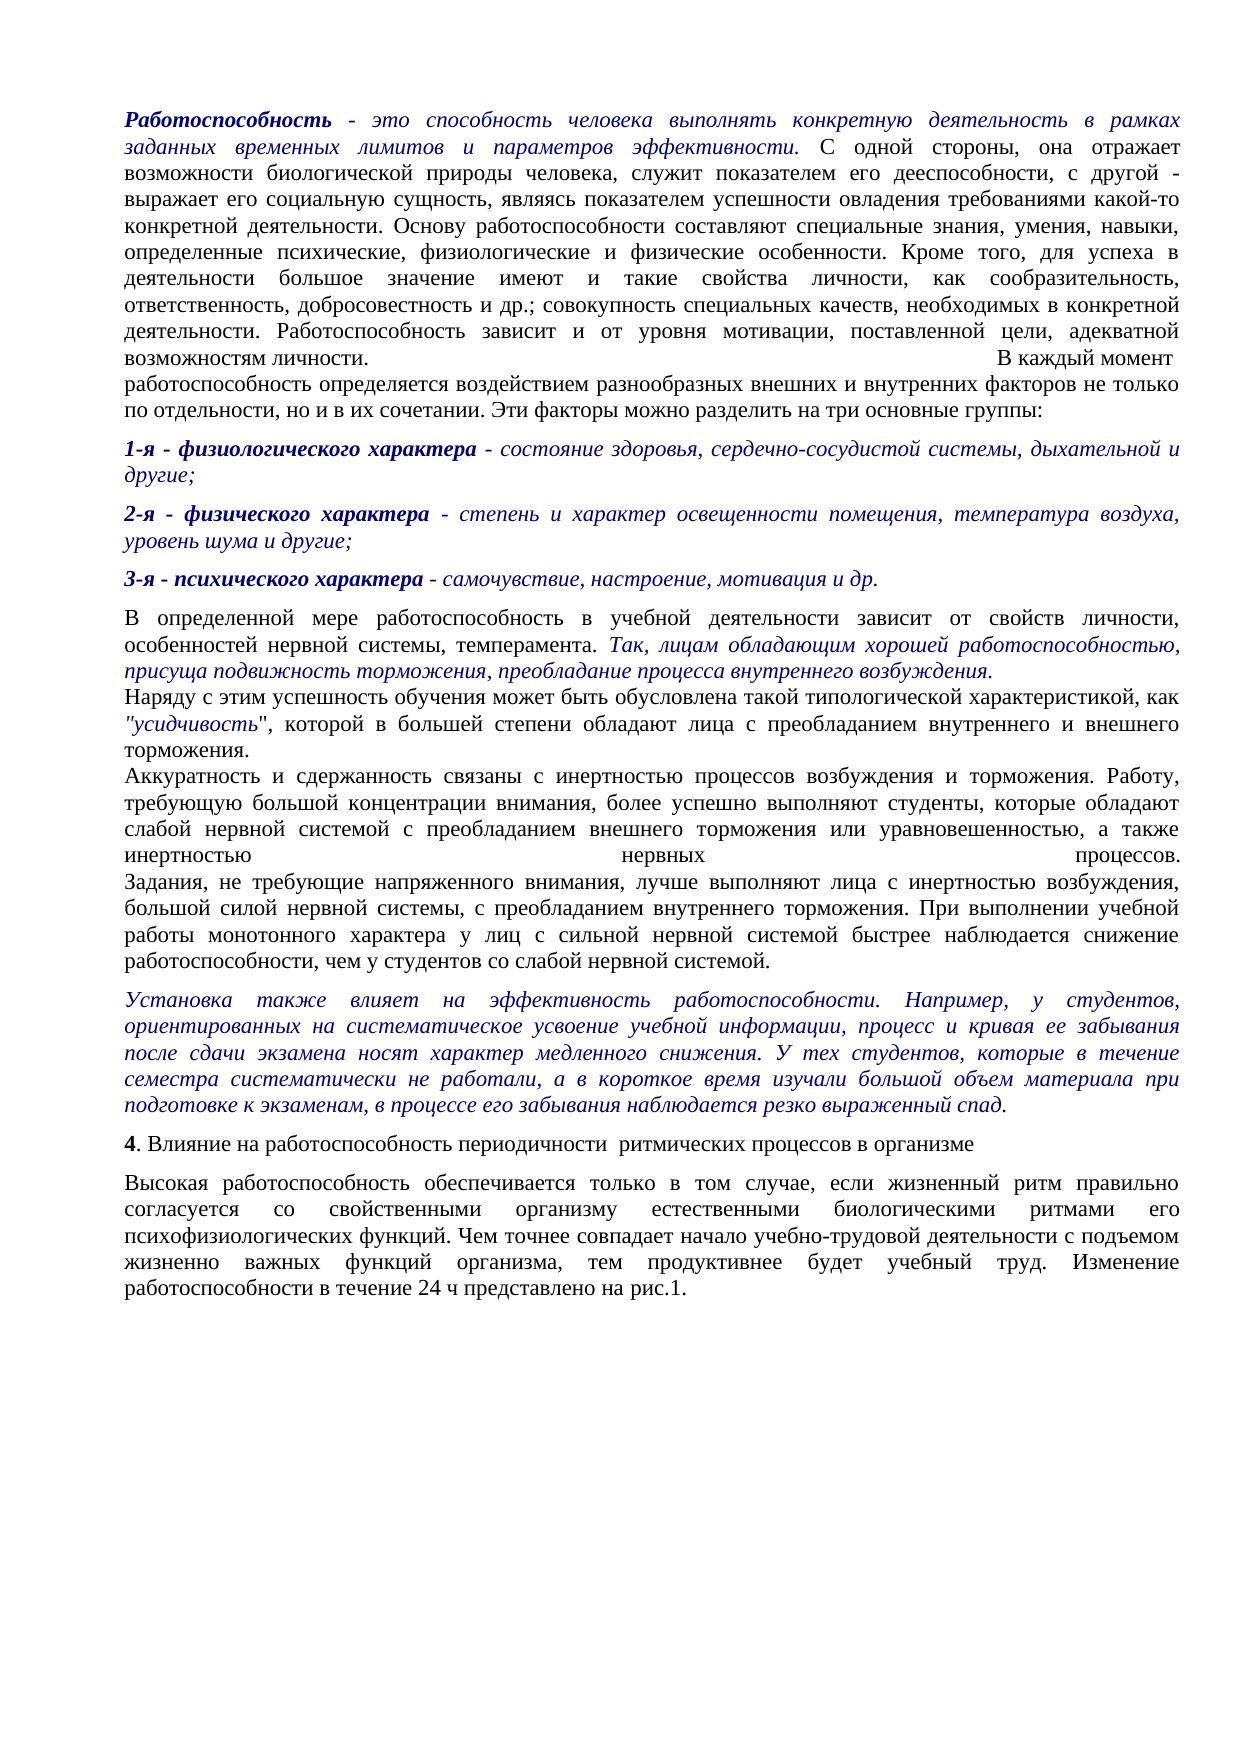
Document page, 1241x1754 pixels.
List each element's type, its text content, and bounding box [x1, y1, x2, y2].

text Высокая работоспособность обеспечивается только в том случае, если жизненный ритм правильно согласуется со свойственными организму естественными биологическими ритмами его психофизиологических функций. Чем точнее совпадает начало учебно-трудовой деятельности с подъемом жизненно важных функций организма, тем продуктивнее будет учебный труд. Изменение работоспособности в течение 24 ч представлено на рис.1. [124, 1169, 1181, 1301]
text 4. Влияние на работоспособность периодичности ритмических процессов в организме [124, 1130, 1181, 1156]
text Установка также влияет на эффективность работоспособности. Например, у студентов, ориентированных на систематическое усвоение учебной информации, процесс и кривая ее забывания после сдачи экзамена носят характер медленного снижения. У тех студентов, которые в течение семестра систематически не работали, а в короткое время изучали большой объем материала при подготовке к экзаменам, в процессе его забывания наблюдается резко выраженный спад. [124, 986, 1181, 1118]
text Работоспособность - это способность человека выполнять конкретную деятельность в рамках заданных временных лимитов и параметров эффективности. С одной стороны, она отражает возможности биологической природы человека, служит показателем его дееспособности, с другой - выражает его социальную сущность, являясь показателем успешности овладения требованиями какой-то конкретной деятельности. Основу работоспособности составляют специальные знания, умения, навыки, определенные психические, физиологические и физические особенности. Кроме того, для успеха в деятельности большое значение имеют и такие свойства личности, как сообразительность, ответственность, добросовестность и др.; совокупность специальных качеств, необходимых в конкретной деятельности. Работоспособность зависит и от уровня мотивации, поставленной цели, адекватной возможностям личности. В каждый момент работоспособность определяется воздействием разнообразных внешних и внутренних факторов не только по отдельности, но и в их сочетании. Эти факторы можно разделить на три основные группы: [124, 106, 1181, 423]
text 2-я - физического характера - степень и характер освещенности помещения, температура воздуха, уровень шума и другие; [124, 500, 1181, 553]
text 3-я - психического характера - самочувствие, настроение, мотивация и др. [124, 566, 1181, 592]
text В определенной мере работоспособность в учебной деятельности зависит от свойств личности, особенностей нервной системы, темперамента. Так, лицам обладающим хорошей работоспособностью, присуща подвижность торможения, преобладание процесса внутреннего возбуждения. [124, 604, 1181, 683]
text Наряду с этим успешность обучения может быть обусловлена такой типологической характеристикой, как "усидчивость", которой в большей степени обладают лица с преобладанием внутреннего и внешнего торможения. [124, 683, 1181, 762]
text 1-я - физиологического характера - состояние здоровья, сердечно-сосудистой системы, дыхательной и другие; [124, 435, 1181, 488]
text Аккуратность и сдержанность связаны с инертностью процессов возбуждения и торможения. Работу, требующую большой концентрации внимания, более успешно выполняют студенты, которые обладают слабой нервной системой с преобладанием внешнего торможения или уравновешенностью, а также инертностью нервных процессов. Задания, не требующие напряженного внимания, лучше выполняют лица с инертностью возбуждения, большой силой нервной системы, с преобладанием внутреннего торможения. При выполнении учебной работы монотонного характера у лиц с сильной нервной системой быстрее наблюдается снижение работоспособности, чем у студентов со слабой нервной системой. [124, 762, 1181, 973]
